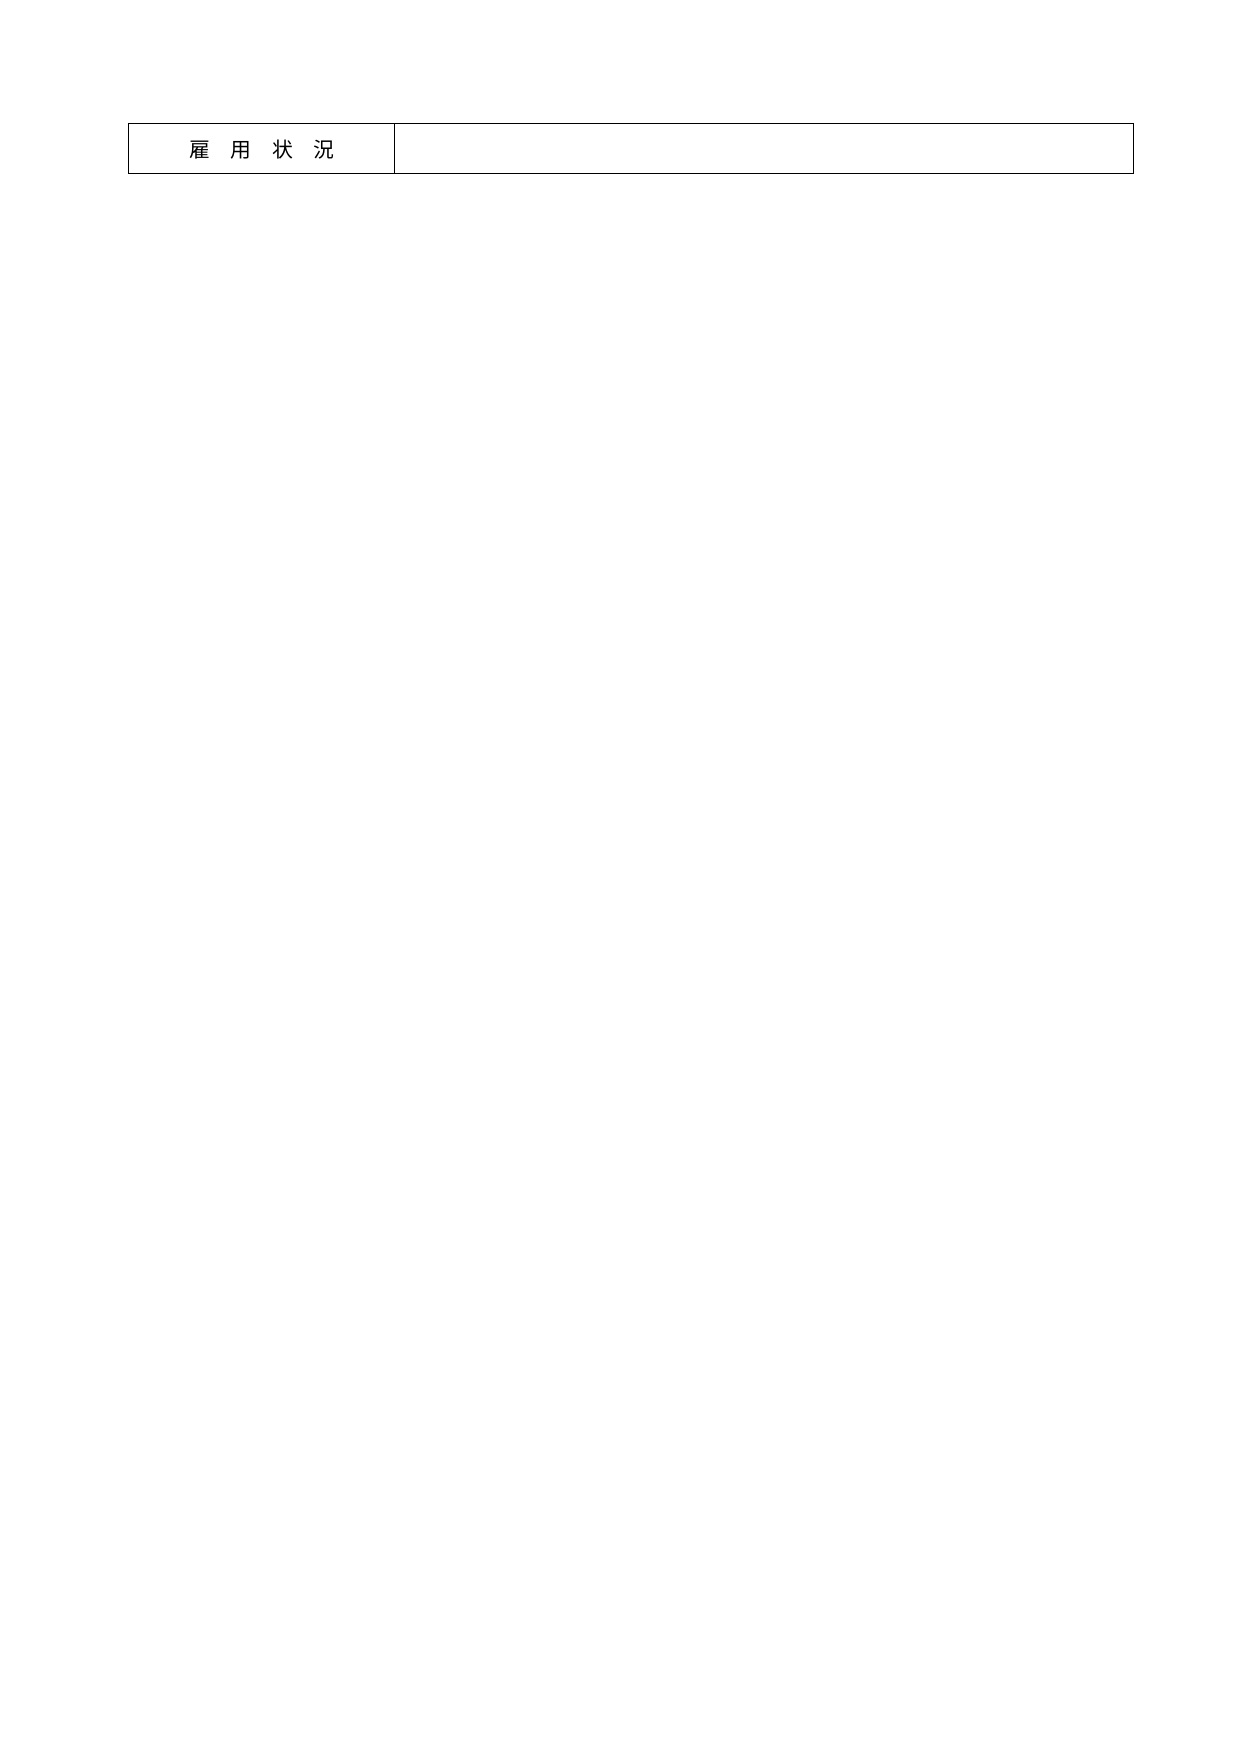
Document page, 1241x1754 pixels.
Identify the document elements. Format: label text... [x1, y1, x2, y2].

table_cell [395, 124, 1133, 173]
table_cell 雇用状況 [129, 124, 394, 173]
